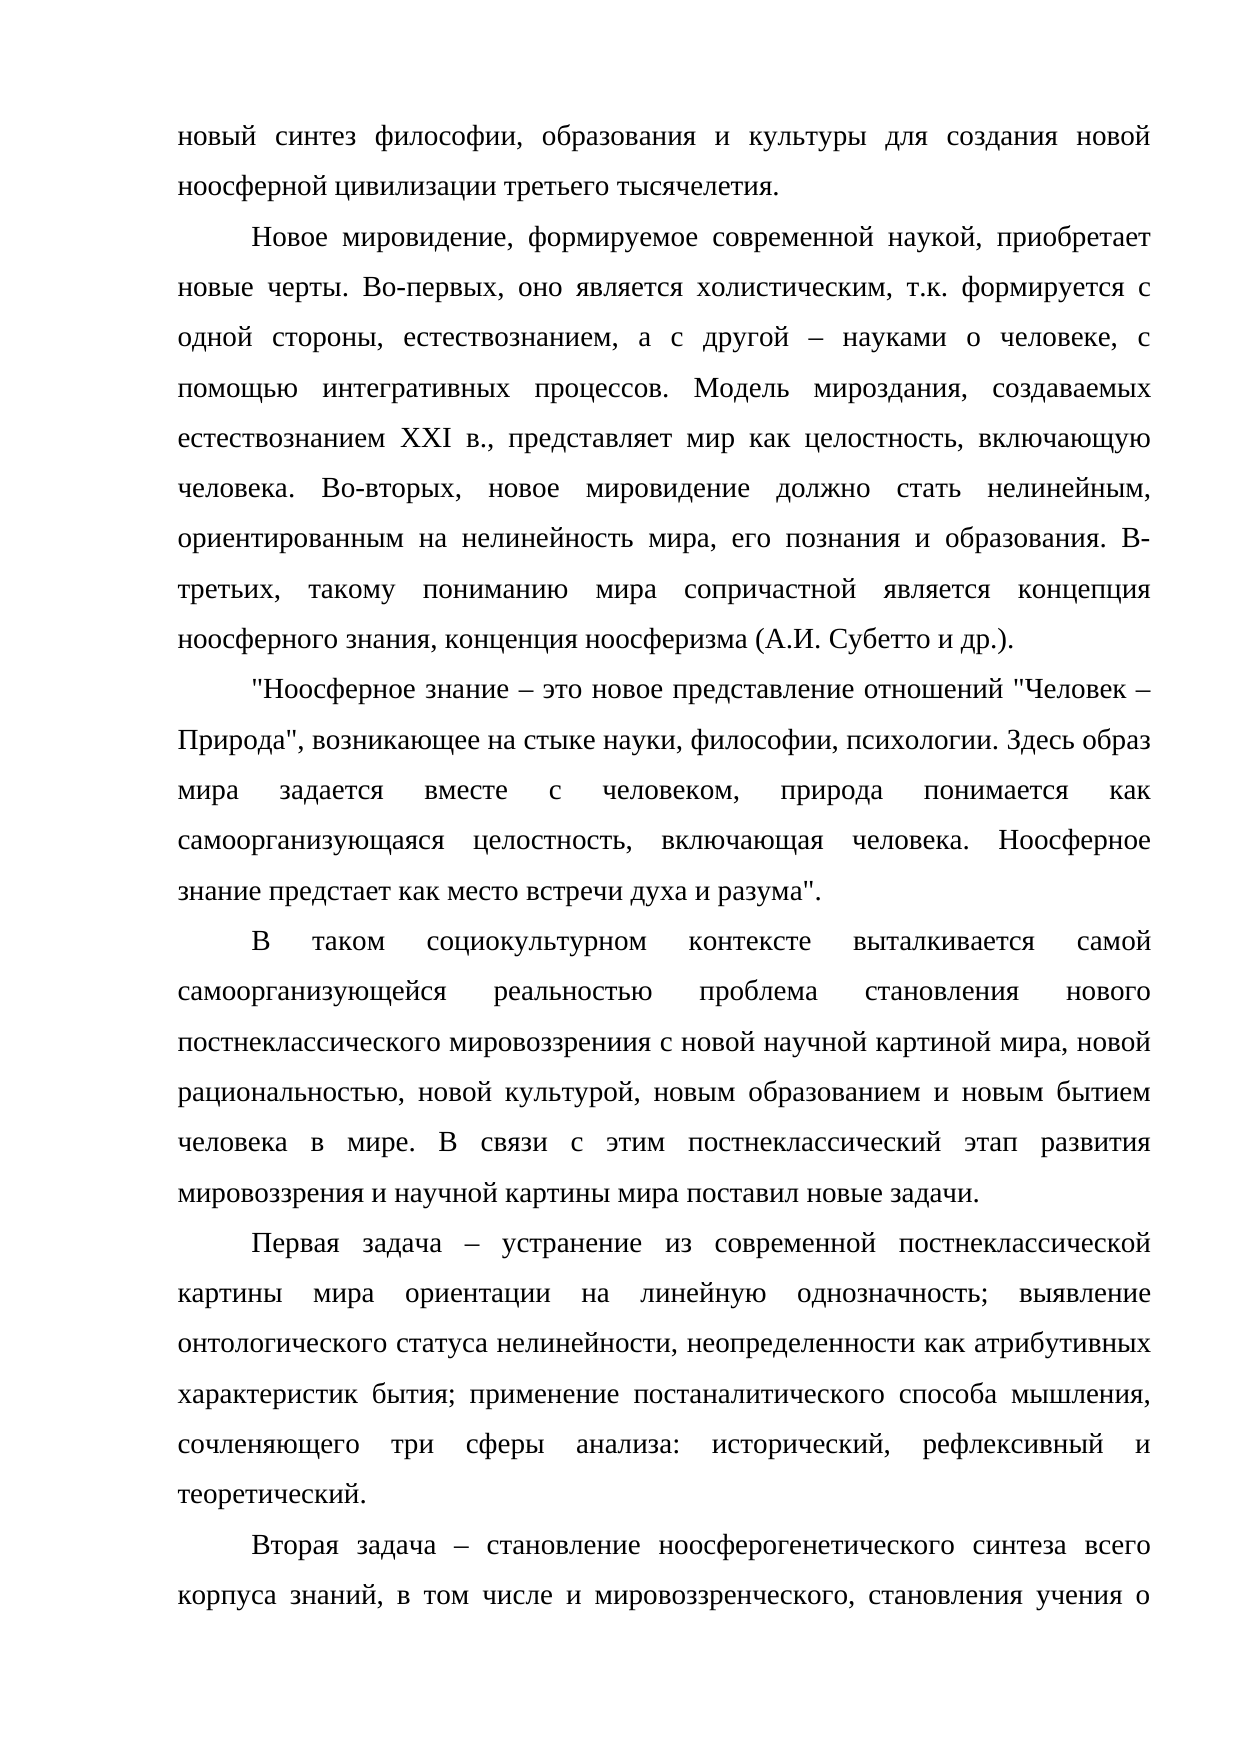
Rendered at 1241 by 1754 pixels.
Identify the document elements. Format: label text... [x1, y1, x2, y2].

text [177, 118, 1152, 202]
text Первая задача – устранение из современной постнеклассической картины мира ориентации на линейную однозначность; выявление онтологического статуса нелинейности, неопределенности как атрибутивных характеристик бытия; применение постаналитического способа мышления, сочленяющего три сферы анализа: исторический, рефлексивный и теоретический. [177, 1225, 1152, 1510]
text Новое мировидение, формируемое современной наукой, приобретает новые черты. Во-первых, оно является холистическим, т.к. формируется с одной стороны, естествознанием, а с другой – науками о человеке, с помощью интегративных процессов. Модель мироздания, создаваемых естествознанием XXI в., представляет мир как целостность, включающую человека. Во-вторых, новое мировидение должно стать нелинейным, ориентированным на нелинейность мира, его познания и образования. В-третьих, такому пониманию мира сопричастной является концепция ноосферного знания, конценция ноосферизма (А.И. Субетто и др.). [177, 219, 1152, 655]
text В таком социокультурном контексте выталкивается самой самоорганизующейся реальностью проблема становления нового постнеклассического мировоззрениия с новой научной картиной мира, новой рациональностью, новой культурой, новым образованием и новым бытием человека в мире. В связи с этим постнеклассический этап развития мировоззрения и научной картины мира поставил новые задачи. [177, 923, 1152, 1208]
text "Ноосферное знание – это новое представление отношений "Человек – Природа", возникающее на стыке науки, философии, психологии. Здесь образ мира задается вместе с человеком, природа понимается как самоорганизующаяся целостность, включающая человека. Ноосферное знание предстает как место встречи духа и разума". [177, 672, 1152, 906]
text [177, 1527, 1152, 1611]
